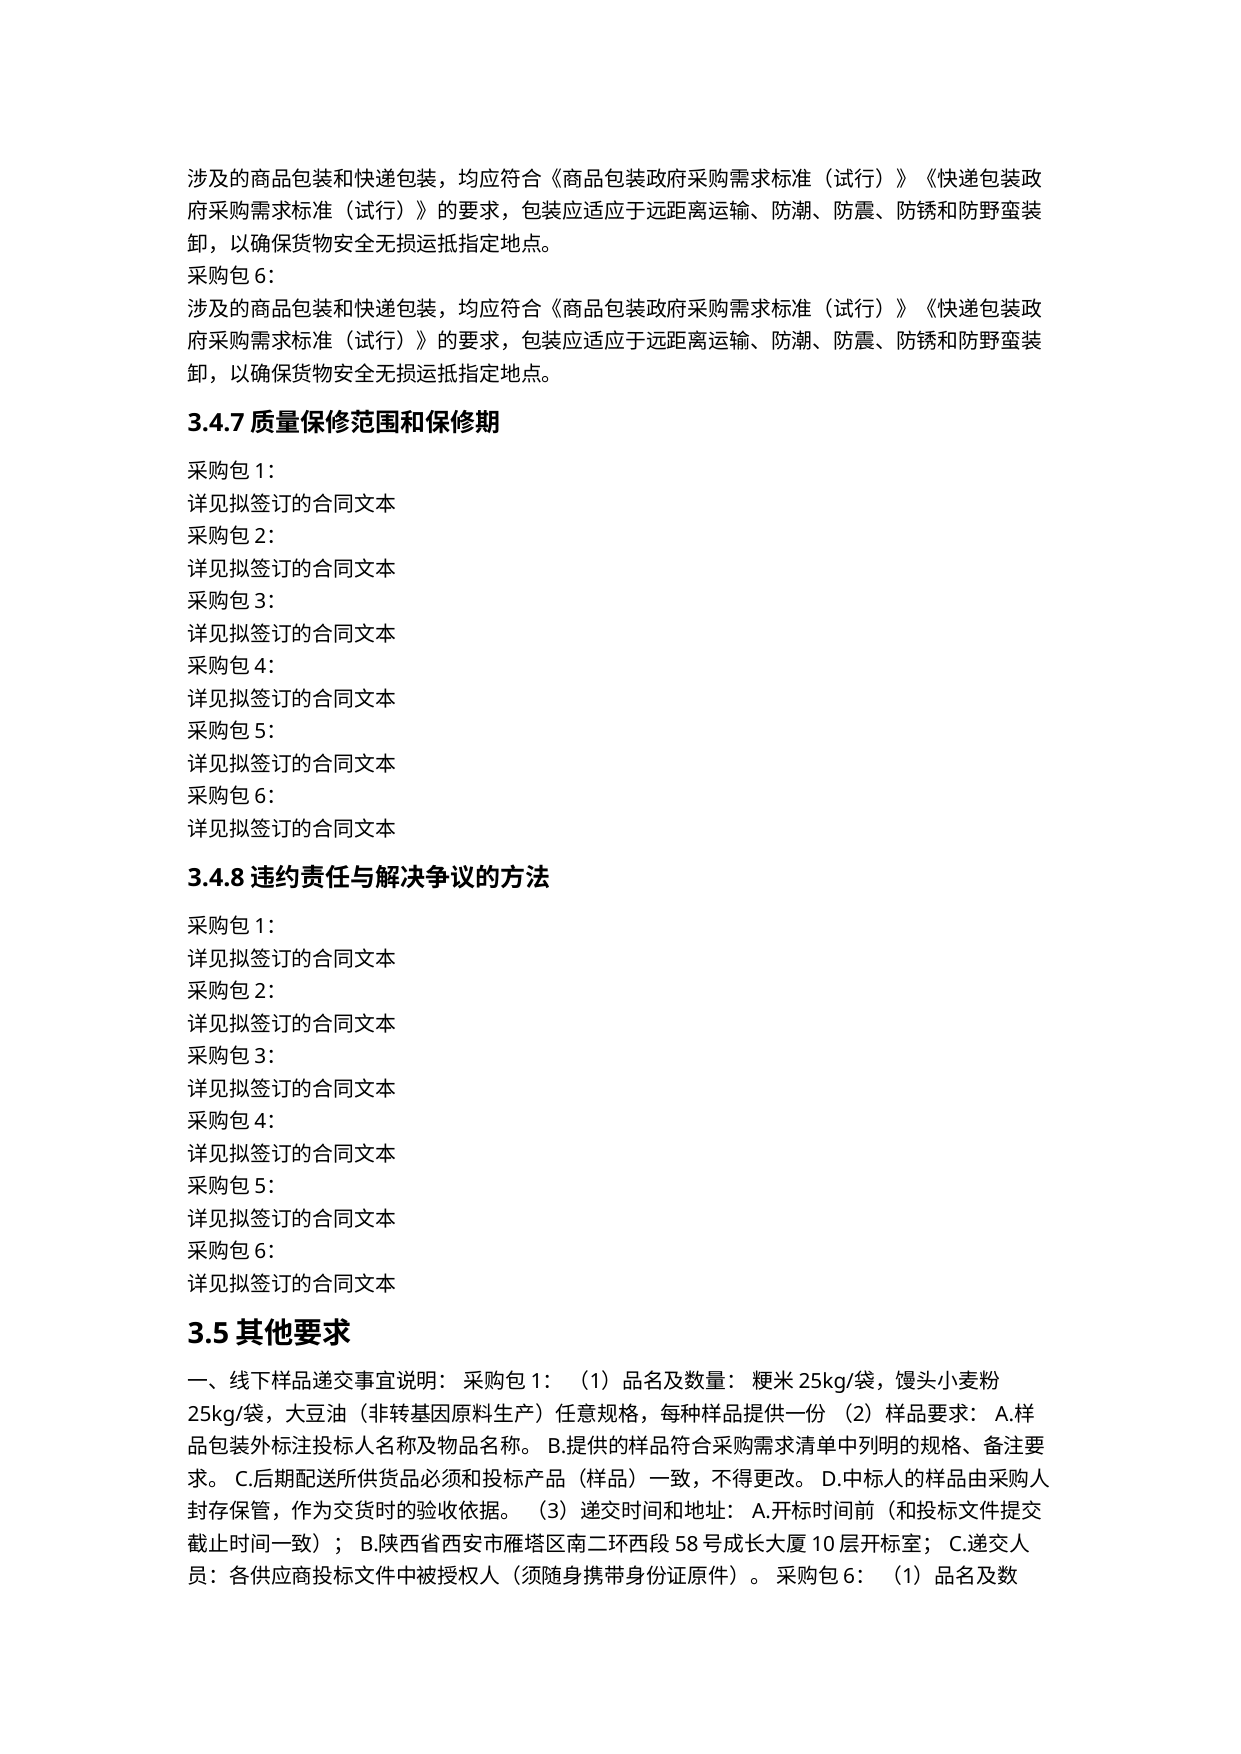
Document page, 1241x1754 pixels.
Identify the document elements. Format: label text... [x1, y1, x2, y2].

text 详见拟签订的合同文本 [187, 1072, 1053, 1104]
text 详见拟签订的合同文本 [187, 552, 1053, 584]
text 详见拟签订的合同文本 [187, 1007, 1053, 1039]
text 采购包1： [187, 454, 1053, 487]
text 采购包1： [187, 909, 1053, 942]
text 采购包6： [187, 1234, 1053, 1267]
text 详见拟签订的合同文本 [187, 942, 1053, 974]
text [187, 292, 1053, 389]
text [187, 1364, 1053, 1592]
text 采购包6： [187, 779, 1053, 812]
text 详见拟签订的合同文本 [187, 1137, 1053, 1169]
text 详见拟签订的合同文本 [187, 617, 1053, 649]
text 采购包3： [187, 1039, 1053, 1072]
text 采购包4： [187, 649, 1053, 682]
text 采购包5： [187, 1169, 1053, 1202]
text 详见拟签订的合同文本 [187, 1202, 1053, 1234]
text 详见拟签订的合同文本 [187, 747, 1053, 779]
text 采购包6： [187, 259, 1053, 292]
text 采购包4： [187, 1104, 1053, 1137]
text 3.5其他要求 [187, 1299, 1053, 1364]
text 3.4.8违约责任与解决争议的方法 [187, 844, 1053, 909]
text 3.4.7质量保修范围和保修期 [187, 389, 1053, 454]
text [187, 162, 1053, 259]
text 详见拟签订的合同文本 [187, 487, 1053, 519]
text 采购包2： [187, 974, 1053, 1007]
text 采购包3： [187, 584, 1053, 617]
text 采购包2： [187, 519, 1053, 552]
text 详见拟签订的合同文本 [187, 682, 1053, 714]
text 详见拟签订的合同文本 [187, 1267, 1053, 1299]
text 采购包5： [187, 714, 1053, 747]
text 详见拟签订的合同文本 [187, 812, 1053, 844]
